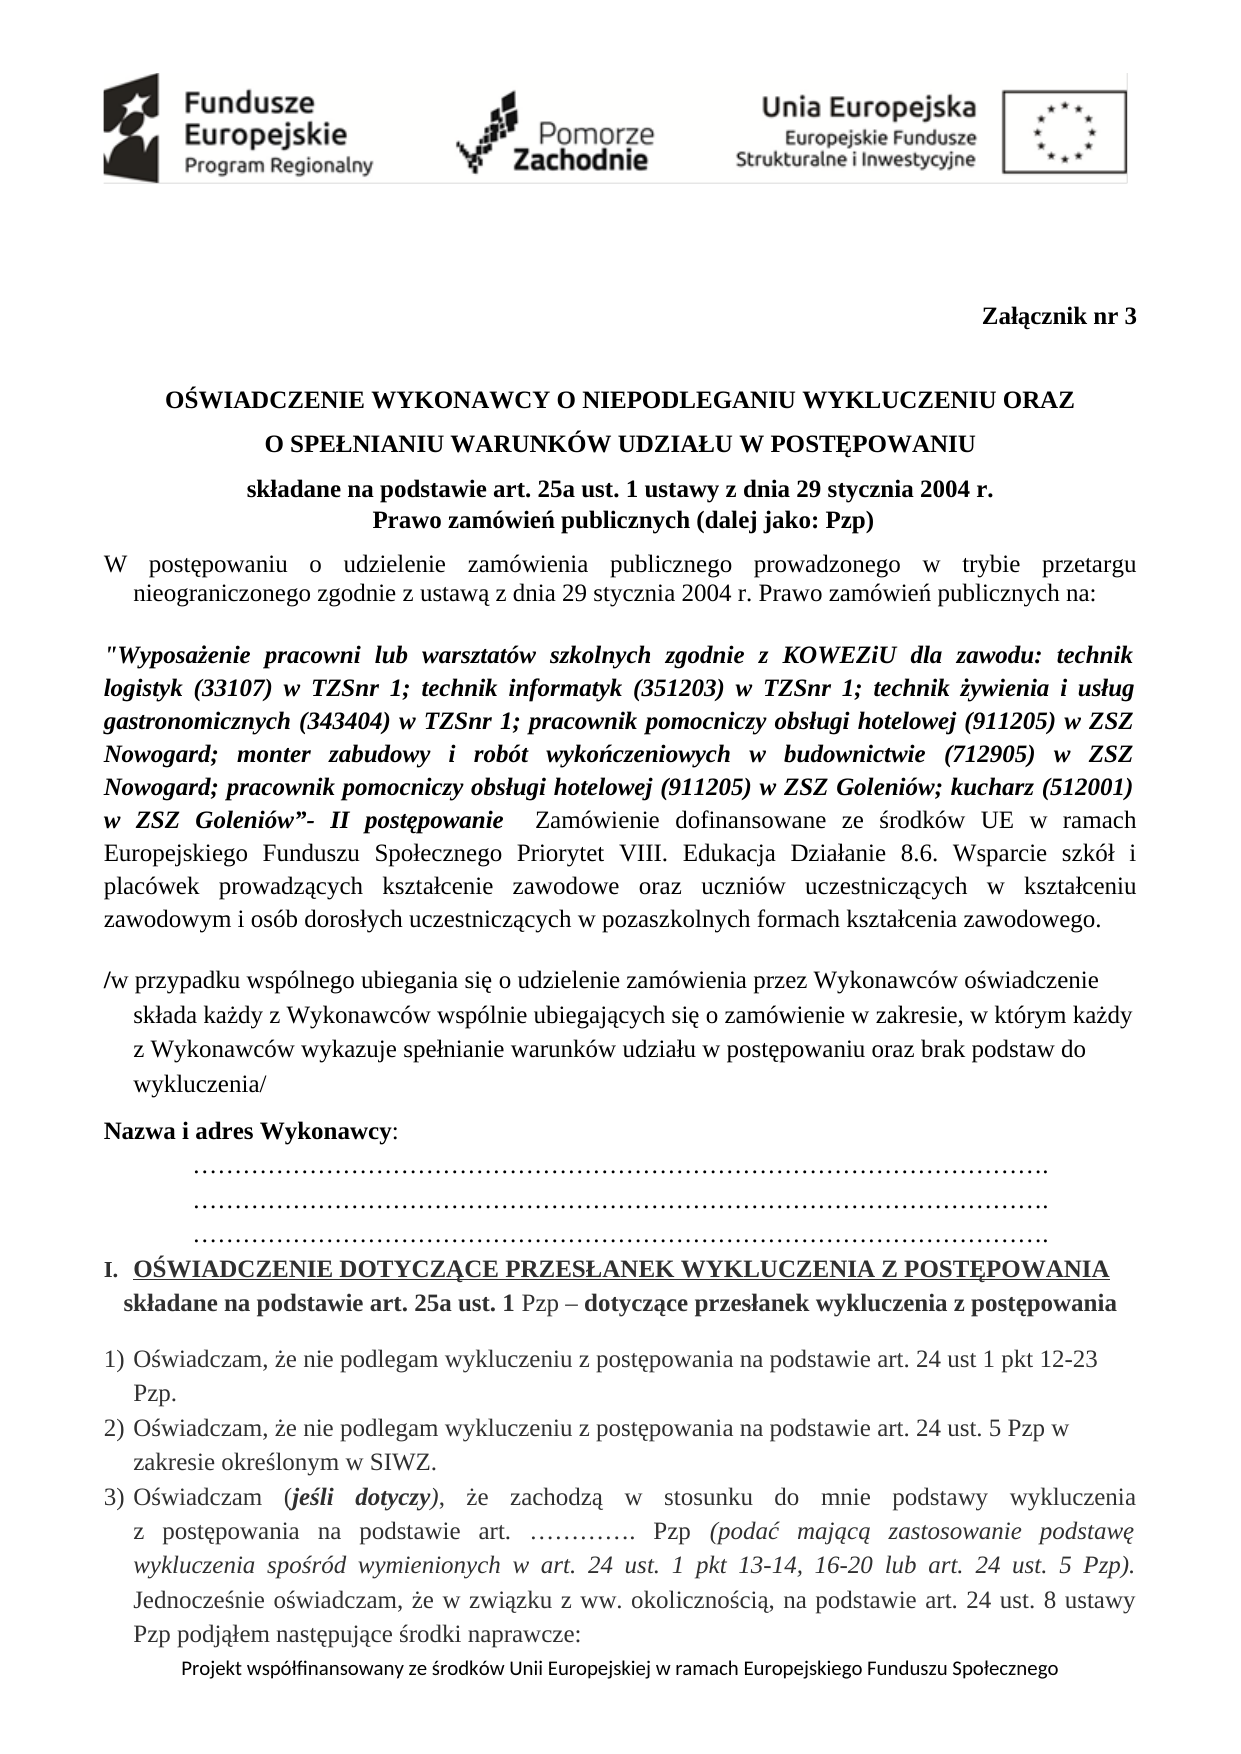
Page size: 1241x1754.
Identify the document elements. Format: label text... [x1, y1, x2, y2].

text składane na podstawie art. 25a ust. 1 Pzp – dotyczące przesłanek wykluczenia z postępowania [103, 1288, 1137, 1317]
text Załącznik nr 3 [841, 301, 1137, 330]
list Oświadczam (jeśli dotyczy), że zachodzą w stosunku do mnie podstawy wykluczenia z postępowania na podstawie art. …………. Pzp (podać mającą zastosowanie podstawę wykluczenia spośród wymienionych w art. 24 ust. 1 pkt 13-14, 16-20 lub art. 24 ust. 5 Pzp). Jednocześnie oświadczam, że w związku z ww. okolicznością, na podstawie art. 24 ust. 8 ustawy Pzp podjąłem następujące środki naprawcze: [103, 1482, 1137, 1648]
text Nazwa i adres Wykonawcy: [103, 1116, 1137, 1145]
list Oświadczam, że nie podlegam wykluczeniu z postępowania na podstawie art. 24 ust. 5 Pzp w zakresie określonym w SIWZ. [103, 1413, 1137, 1476]
list Oświadczam, że nie podlegam wykluczeniu z postępowania na podstawie art. 24 ust 1 pkt 12-23 Pzp. [103, 1344, 1137, 1407]
text /w przypadku wspólnego ubiegania się o udzielenie zamówienia przez Wykonawców oświadczenie składa każdy z Wykonawców wspólnie ubiegających się o zamówienie w zakresie, w którym każdy z Wykonawców wykazuje spełnianie warunków udziału w postępowaniu oraz brak podstaw do wykluczenia/ [103, 966, 1137, 1098]
text składane na podstawie art. 25a ust. 1 ustawy z dnia 29 stycznia 2004 r. [103, 474, 1137, 502]
list OŚWIADCZENIE DOTYCZĄCE PRZESŁANEK WYKLUCZENIA Z POSTĘPOWANIA [103, 1254, 1137, 1283]
text …………………………………………………………………………………………. [103, 1219, 1137, 1248]
text O SPEŁNIANIU WARUNKÓW UDZIAŁU W POSTĘPOWANIU [103, 429, 1137, 458]
text OŚWIADCZENIE WYKONAWCY O NIEPODLEGANIU WYKLUCZENIU ORAZ [103, 386, 1137, 414]
text W postępowaniu o udzielenie zamówienia publicznego prowadzonego w trybie przetargu nieograniczonego zgodnie z ustawą z dnia 29 stycznia 2004 r. Prawo zamówień publicznych na: [103, 549, 1137, 607]
text …………………………………………………………………………………………. [103, 1151, 1137, 1179]
text "Wyposażenie pracowni lub warsztatów szkolnych zgodnie z KOWEZiU dla zawodu: technik logistyk (33107) w TZSnr 1; technik informatyk (351203) w TZSnr 1; technik żywienia i usług gastronomicznych (343404) w TZSnr 1; pracownik pomocniczy obsługi hotelowej (911205) w ZSZ Nowogard; monter zabudowy i robót wykończeniowych w budownictwie (712905) w ZSZ Nowogard; pracownik pomocniczy obsługi hotelowej (911205) w ZSZ Goleniów; kucharz (512001) w ZSZ Goleniów”- II postępowanie Zamówienie dofinansowane ze środków UE w ramach Europejskiego Funduszu Społecznego Priorytet VIII. Edukacja Działanie 8.6. Wsparcie szkół i placówek prowadzących kształcenie zawodowe oraz uczniów uczestniczących w kształceniu zawodowym i osób dorosłych uczestniczących w pozaszkolnych formach kształcenia zawodowego. [103, 640, 1137, 933]
text …………………………………………………………………………………………. [103, 1185, 1137, 1214]
text Prawo zamówień publicznych (dalej jako: Pzp) [103, 505, 1137, 534]
picture [103, 73, 1129, 185]
